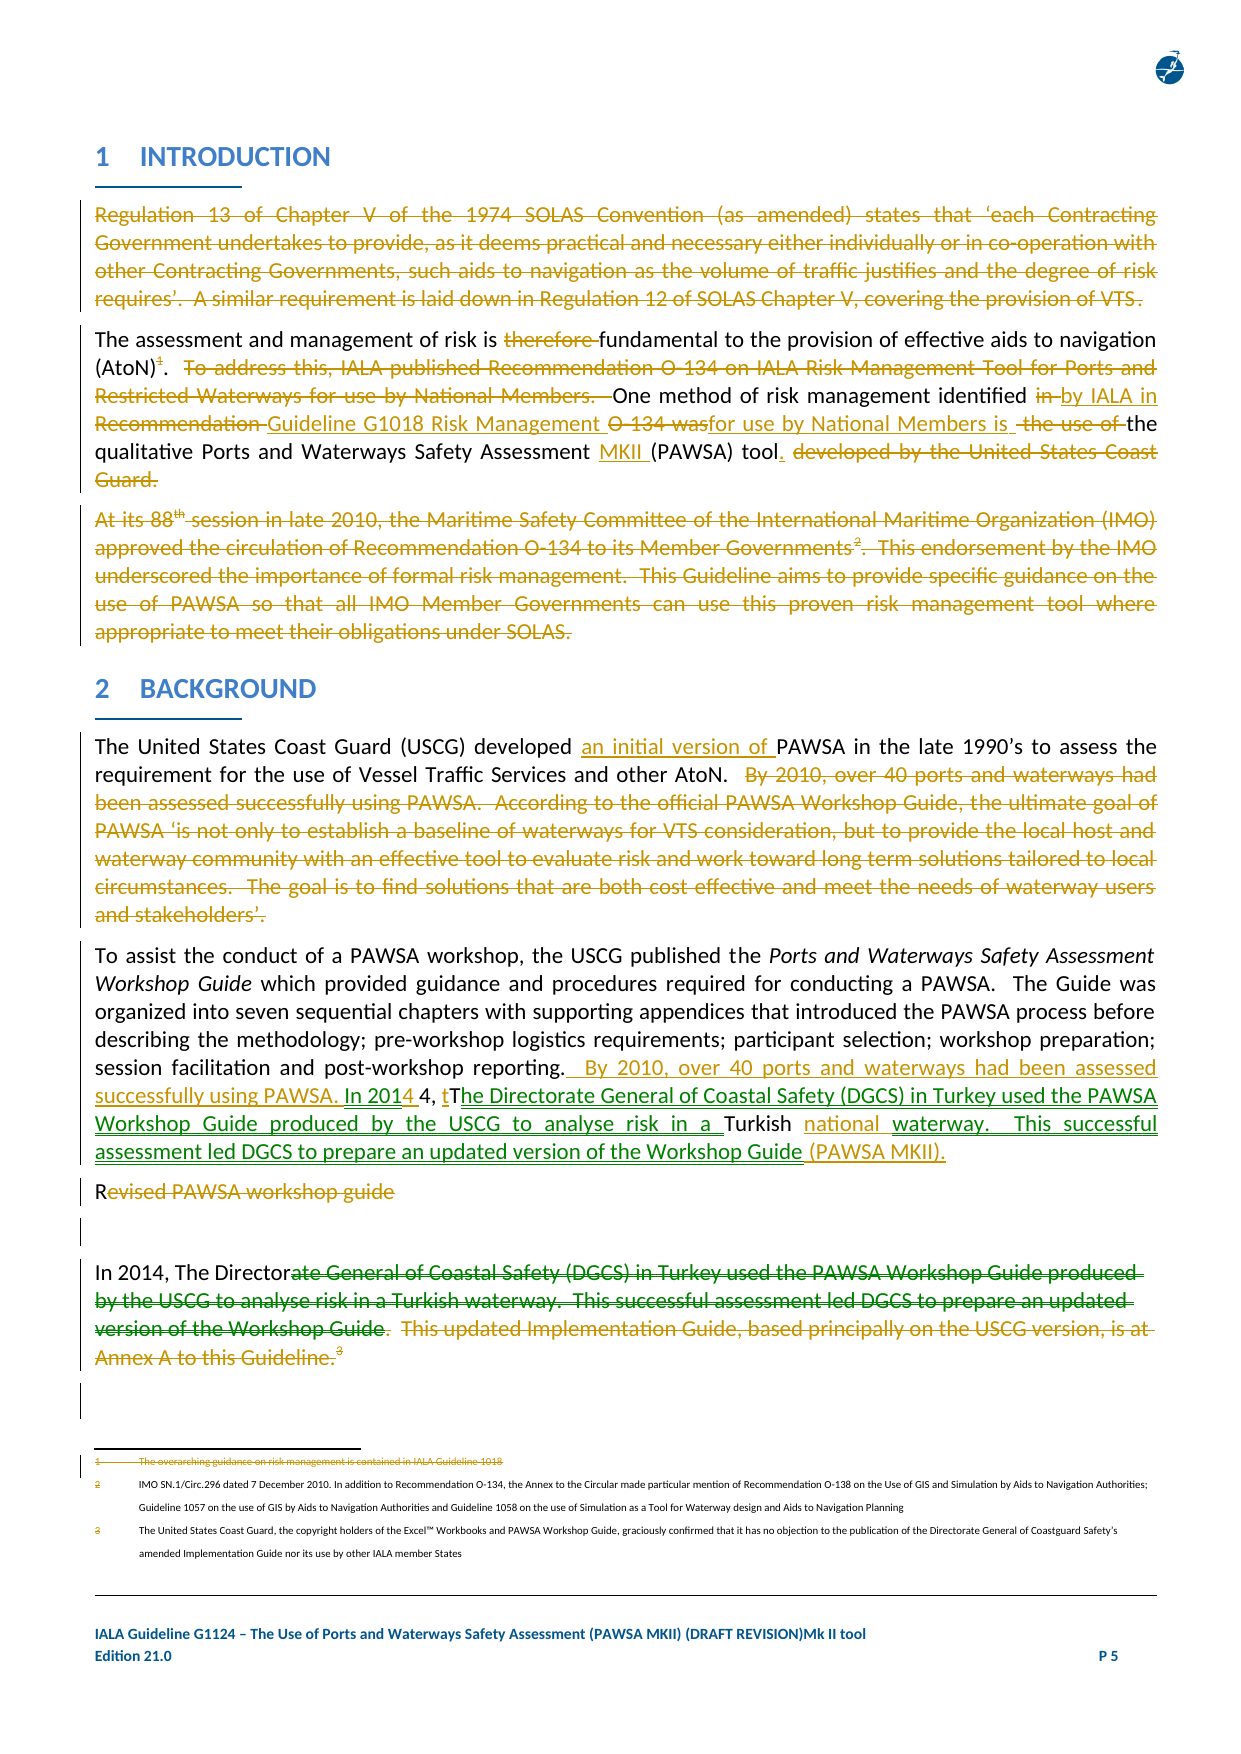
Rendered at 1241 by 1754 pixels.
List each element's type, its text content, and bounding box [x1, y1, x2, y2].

text The United States Coast Guard (USCG) developed PAWSA in the late 1990’s to assess the requirement for the use of Vessel Traffic Services and other AtoN. [94, 732, 1157, 804]
text The assessment and management of risk is fundamental to the provision of effective aids to navigation (AtoN). One method of risk management identified the qualitative Ports and Waterways Safety Assessment (PAWSA) tool [94, 325, 1157, 493]
picture [1124, 0, 1241, 119]
subtitle BACKGROUND [94, 671, 1157, 706]
subtitle INTRODUCTION [94, 138, 1157, 174]
text To assist the conduct of a PAWSA workshop, the USCG published the Ports and Waterways Safety Assessment Workshop Guide which provided guidance and procedures required for conducting a PAWSA. The Guide was organized into seven sequential chapters with supporting appendices that introduced the PAWSA process before describing the methodology; pre-workshop logistics requirements; participant selection; workshop preparation; session facilitation and post-workshop reporting. [94, 941, 1157, 1165]
text The United States Coast Guard (USCG) developed PAWSA in the late 1990’s to assess the requirement for the use of Vessel Traffic Services and other AtoN. [94, 861, 1157, 928]
text The United States Coast Guard (USCG) developed PAWSA in the late 1990’s to assess the requirement for the use of Vessel Traffic Services and other AtoN. [94, 805, 1157, 860]
